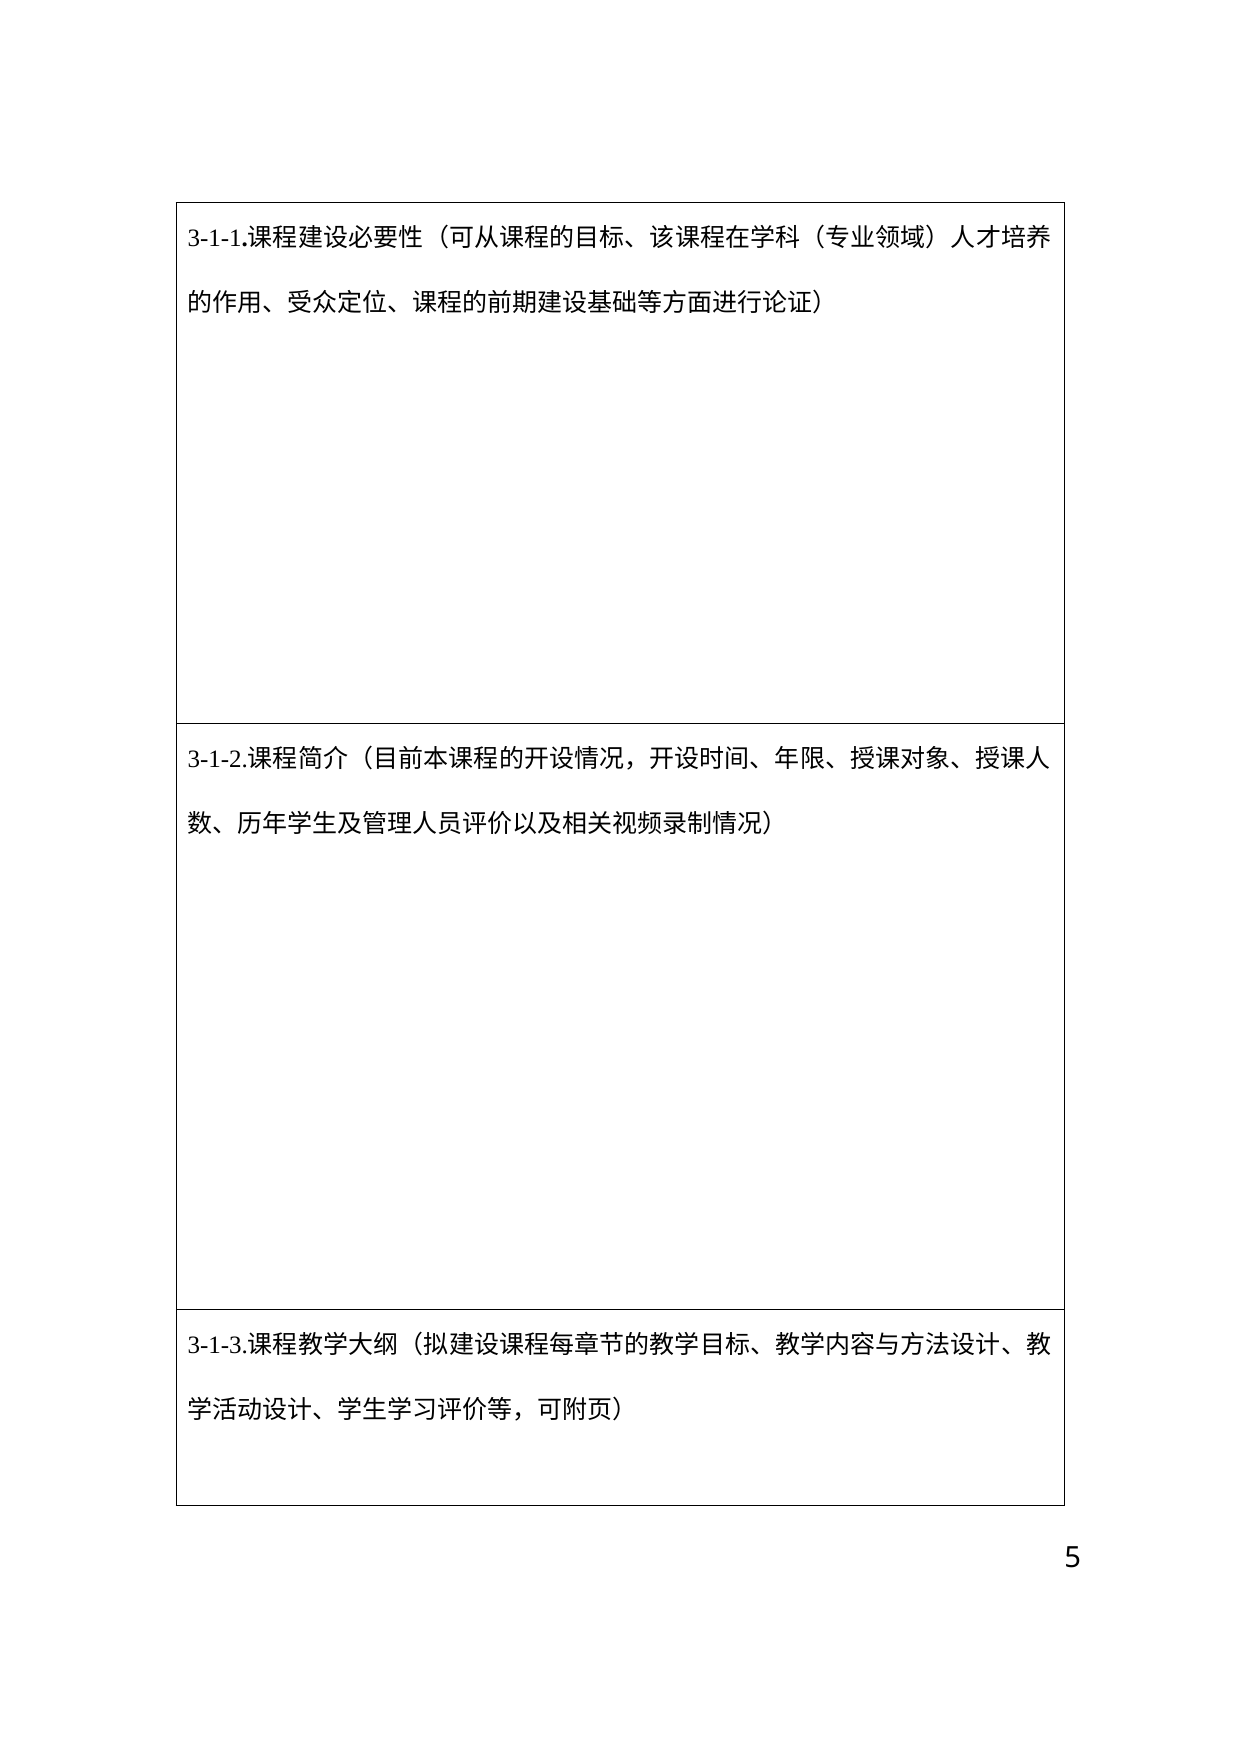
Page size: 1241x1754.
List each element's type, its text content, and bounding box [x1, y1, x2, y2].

table_header 3-1-1.课程建设必要性（可从课程的目标、该课程在学科（专业领域）人才培养的作用、受众定位、课程的前期建设基础等方面进行论证） [177, 203, 1064, 723]
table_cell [177, 1310, 1064, 1505]
table_cell 3-1-2.课程简介（目前本课程的开设情况，开设时间、年限、授课对象、授课人数、历年学生及管理人员评价以及相关视频录制情况） [177, 724, 1064, 1309]
